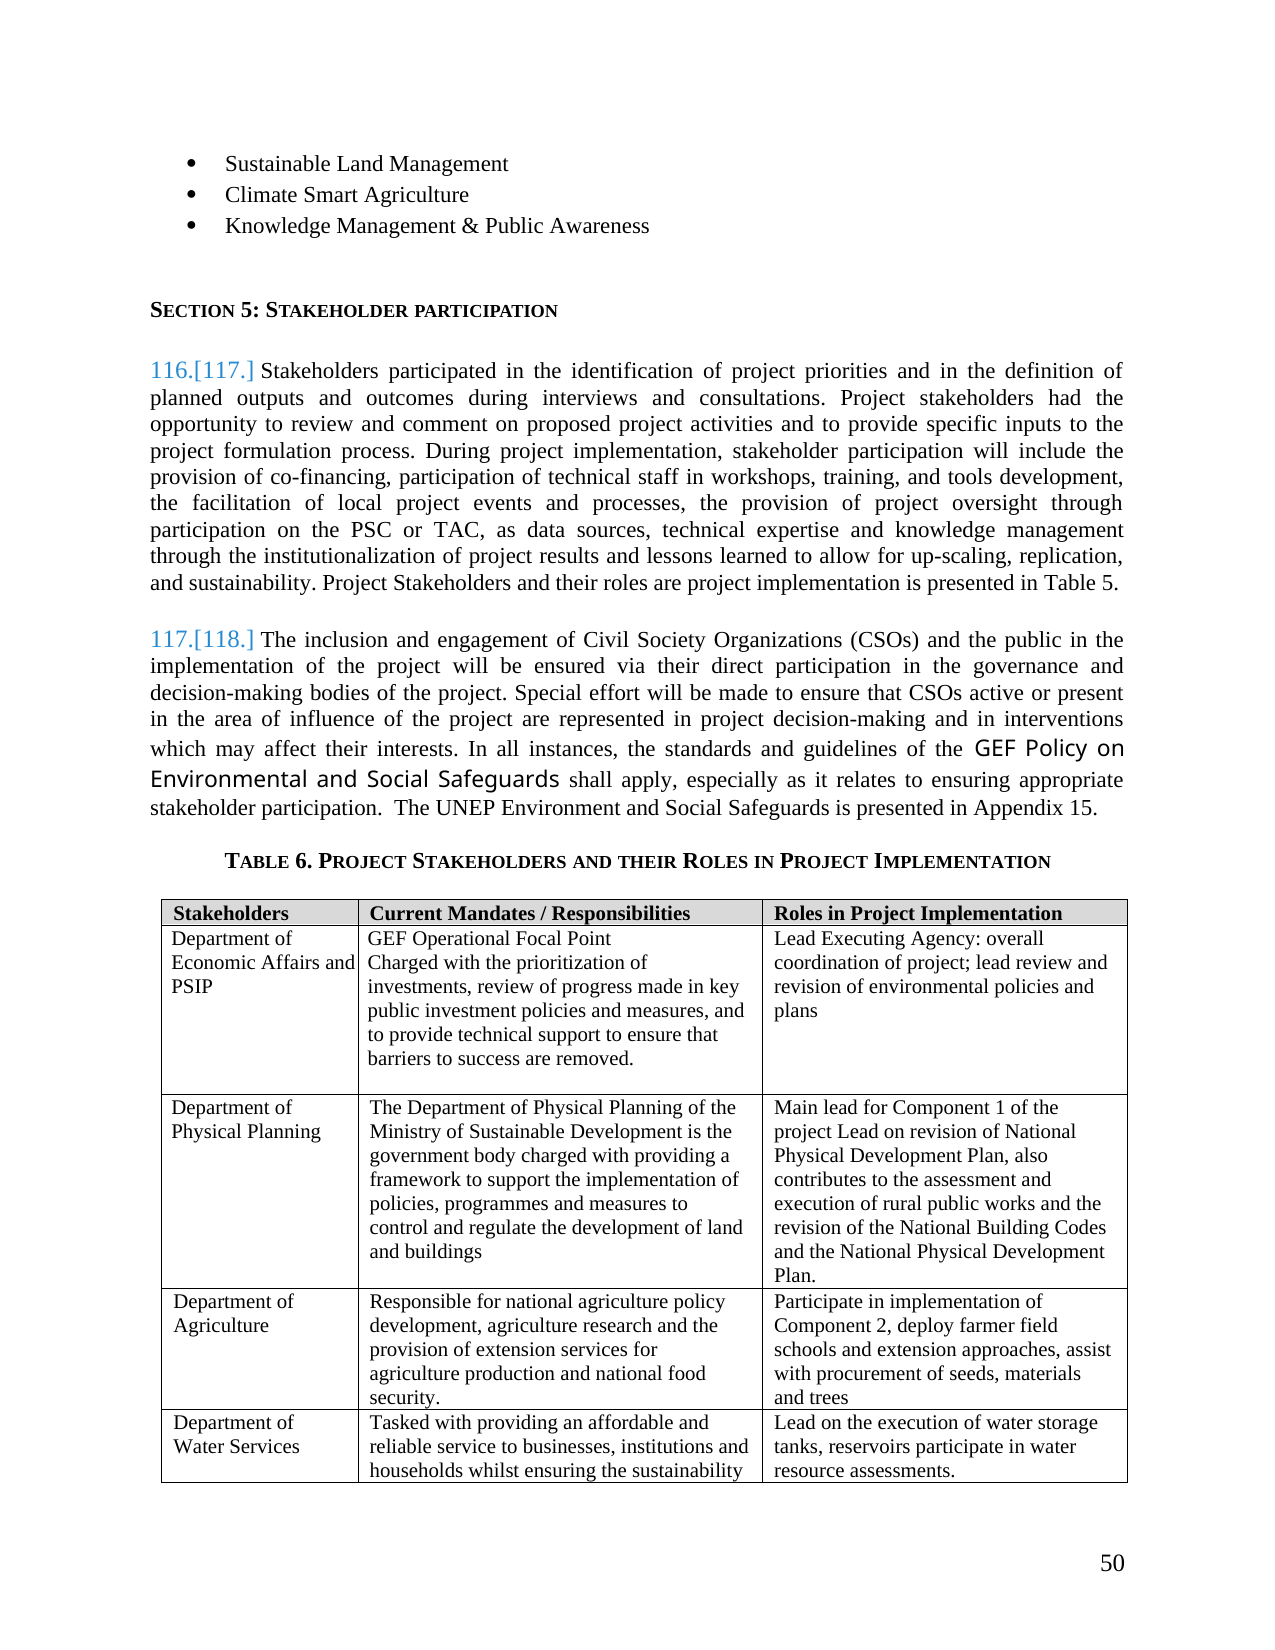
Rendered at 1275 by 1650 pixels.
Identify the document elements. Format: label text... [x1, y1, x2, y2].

subtitle Section 5: Stakeholder participation [150, 296, 1125, 323]
table_cell Main lead for Component 1 of the project Lead on revision of National Physical Development Plan, also contributes to the assessment and execution of rural public works and the revision of the National Building Codes and the National Physical Development Plan. [763, 1095, 1127, 1287]
table_cell GEF Operational Focal Point Charged with the prioritization of investments, review of progress made in key public investment policies and measures, and to provide technical support to ensure that barriers to success are removed. [359, 926, 762, 1094]
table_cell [763, 1410, 1127, 1482]
table_header Stakeholders [162, 900, 358, 924]
table_cell Department of Physical Planning [162, 1095, 358, 1287]
table_header Current Mandates / Responsibilities [359, 900, 762, 924]
table_header Roles in Project Implementation [763, 900, 1127, 924]
list Knowledge Management & Public Awareness [187, 212, 1125, 239]
table_cell Lead Executing Agency: overall coordination of project; lead review and revision of environmental policies and plans [763, 926, 1127, 1094]
text Table 6. Project Stakeholders and their Roles in Project Implementation [150, 847, 1125, 873]
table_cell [359, 1410, 762, 1482]
table_cell The Department of Physical Planning of the Ministry of Sustainable Development is the government body charged with providing a framework to support the implementation of policies, programmes and measures to control and regulate the development of land and buildings [359, 1095, 762, 1287]
table_cell Responsible for national agriculture policy development, agriculture research and the provision of extension services for agriculture production and national food security. [359, 1289, 762, 1409]
list Stakeholders participated in the identification of project priorities and in the definition of planned outputs and outcomes during interviews and consultations. Project stakeholders had the opportunity to review and comment on proposed project activities and to provide specific inputs to the project formulation process. During project implementation, stakeholder participation will include the provision of co-financing, participation of technical staff in workshops, training, and tools development, the facilitation of local project events and processes, the provision of project oversight through participation on the PSC or TAC, as data sources, technical expertise and knowledge management through the institutionalization of project results and lessons learned to allow for up-scaling, replication, and sustainability. Project Stakeholders and their roles are project implementation is presented in Table 5. [150, 355, 1125, 595]
list Sustainable Land Management [187, 150, 1125, 176]
table_cell Participate in implementation of Component 2, deploy farmer field schools and extension approaches, assist with procurement of seeds, materials and trees [763, 1289, 1127, 1409]
list Climate Smart Agriculture [187, 181, 1125, 208]
table_cell Department of Economic Affairs and PSIP [162, 926, 358, 1094]
table_cell Department of Agriculture [162, 1289, 358, 1409]
table_cell Department of Water Services [162, 1410, 358, 1482]
list The inclusion and engagement of Civil Society Organizations (CSOs) and the public in the implementation of the project will be ensured via their direct participation in the governance and decision-making bodies of the project. Special effort will be made to ensure that CSOs active or present in the area of influence of the project are represented in project decision-making and in interventions which may affect their interests. In all instances, the standards and guidelines of the GEF Policy on Environmental and Social Safeguards shall apply, especially as it relates to ensuring appropriate stakeholder participation. The UNEP Environment and Social Safeguards is presented in Appendix 15. [150, 624, 1125, 820]
